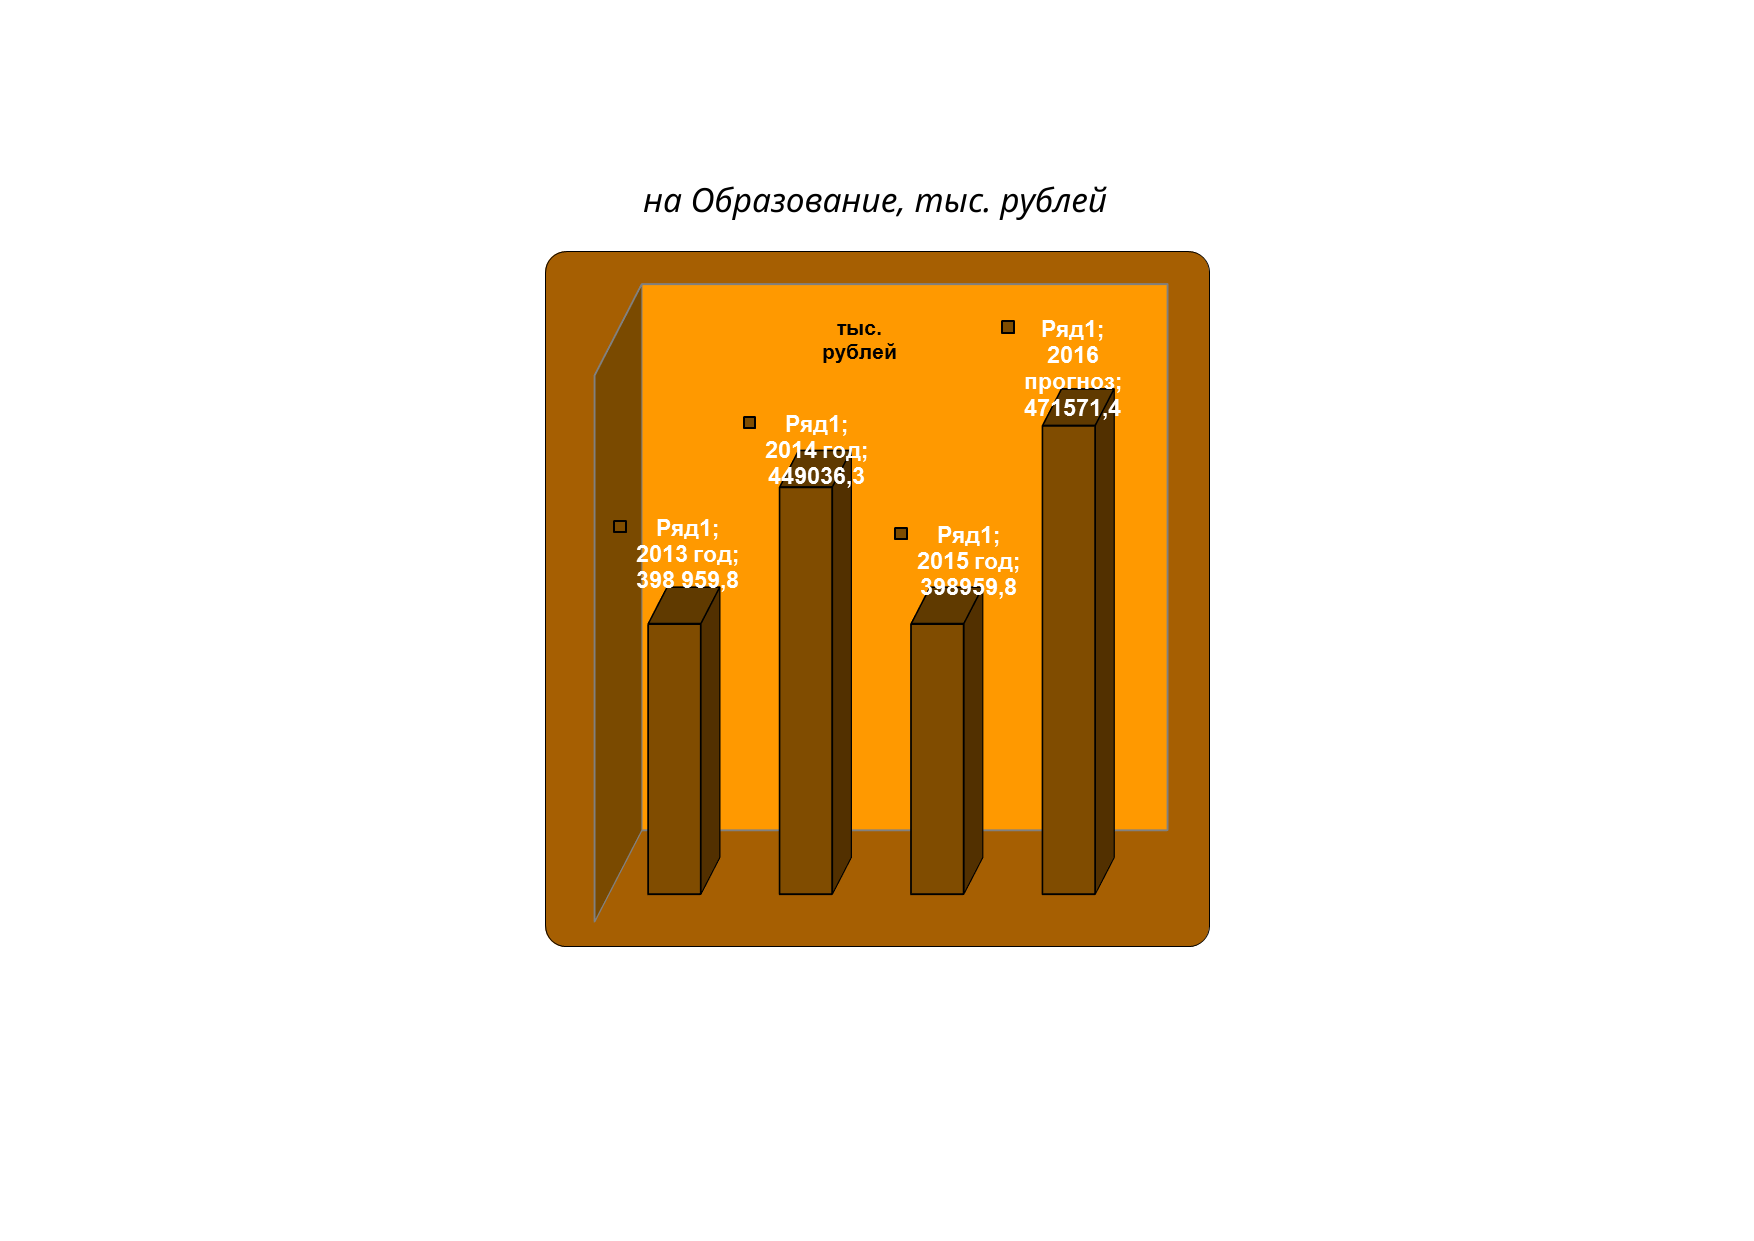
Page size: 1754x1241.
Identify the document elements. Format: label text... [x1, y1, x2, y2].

text на Образование, тыс. рублей [118, 177, 1636, 223]
